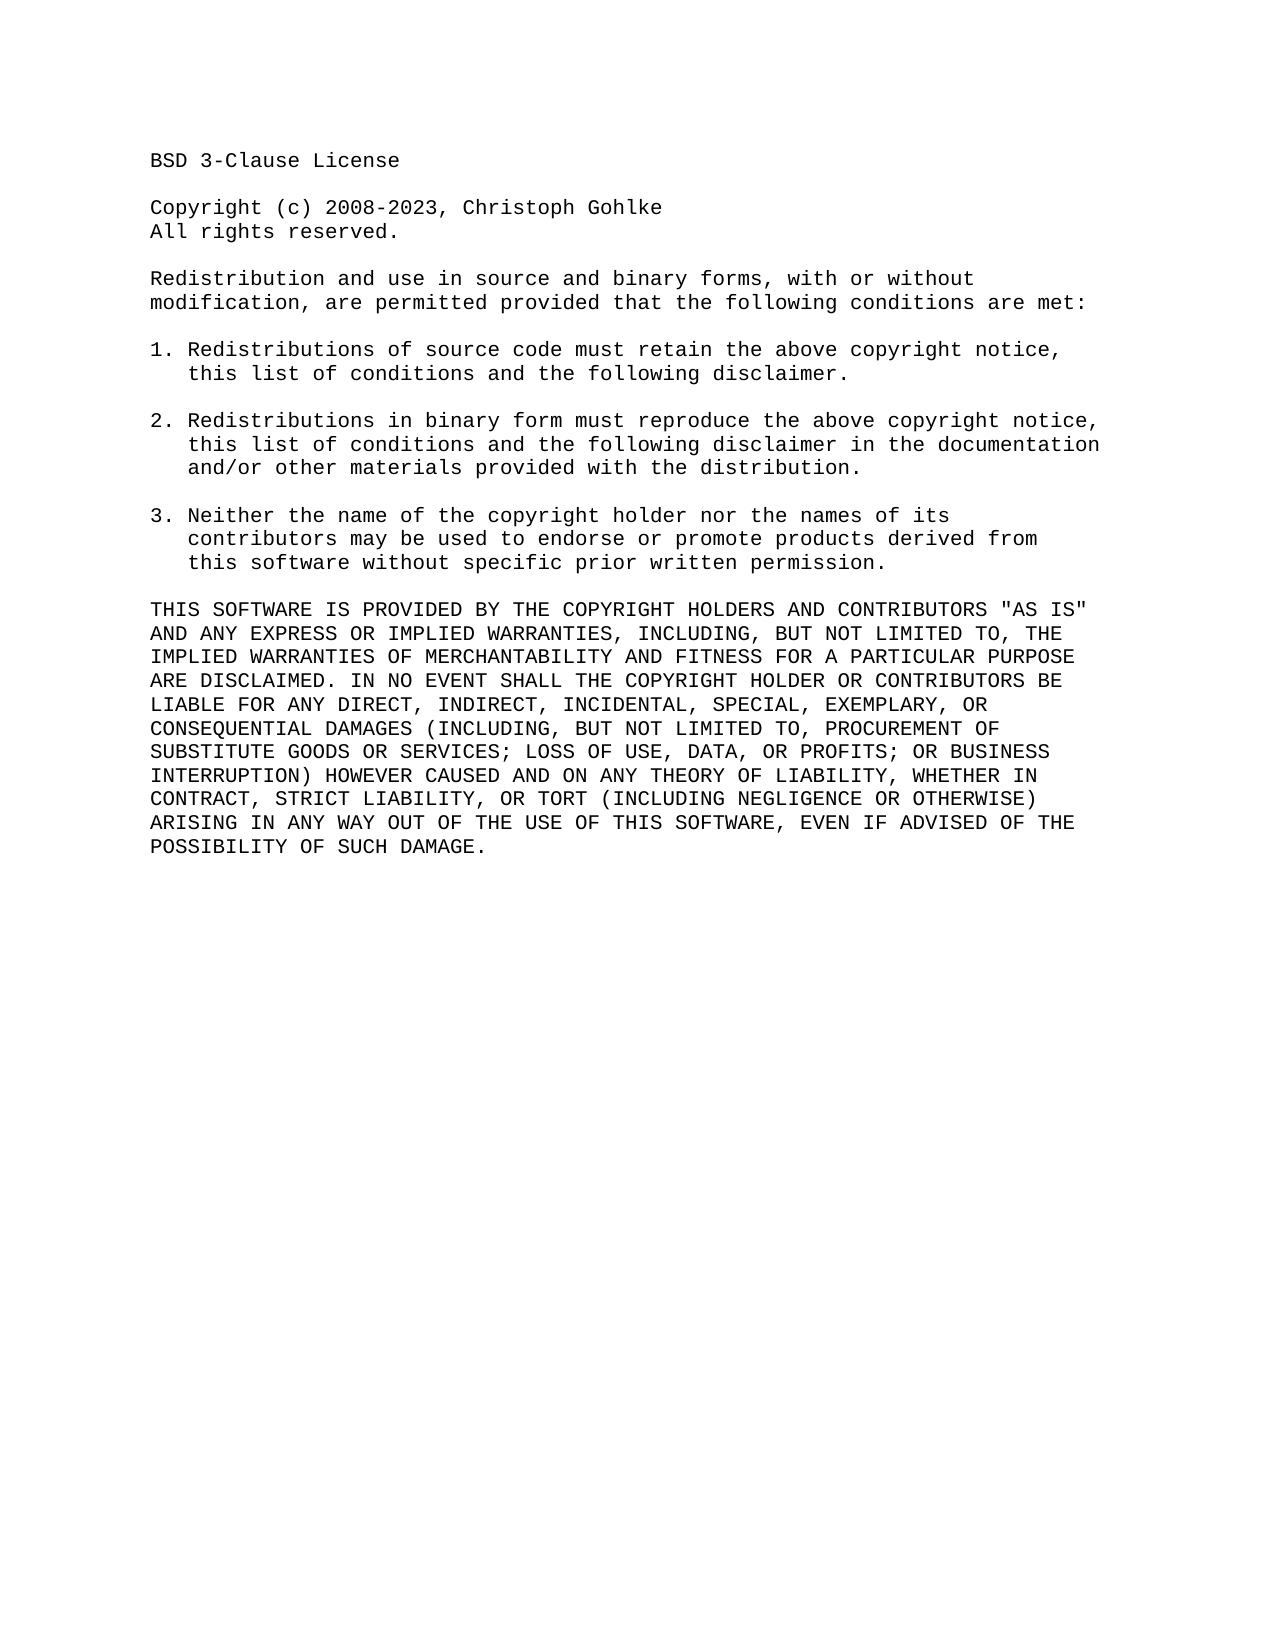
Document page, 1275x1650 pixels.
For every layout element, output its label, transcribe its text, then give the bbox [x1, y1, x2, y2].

text All rights reserved. [150, 221, 1125, 244]
text THIS SOFTWARE IS PROVIDED BY THE COPYRIGHT HOLDERS AND CONTRIBUTORS "AS IS" [150, 599, 1125, 623]
text CONTRACT, STRICT LIABILITY, OR TORT (INCLUDING NEGLIGENCE OR OTHERWISE) [150, 788, 1125, 812]
text modification, are permitted provided that the following conditions are met: [150, 292, 1125, 316]
text INTERRUPTION) HOWEVER CAUSED AND ON ANY THEORY OF LIABILITY, WHETHER IN [150, 765, 1125, 788]
text CONSEQUENTIAL DAMAGES (INCLUDING, BUT NOT LIMITED TO, PROCUREMENT OF [150, 717, 1125, 741]
text SUBSTITUTE GOODS OR SERVICES; LOSS OF USE, DATA, OR PROFITS; OR BUSINESS [150, 741, 1125, 765]
text Copyright (c) 2008-2023, Christoph Gohlke [150, 197, 1125, 221]
text 2. Redistributions in binary form must reproduce the above copyright notice, [150, 410, 1125, 434]
text 3. Neither the name of the copyright holder nor the names of its [150, 505, 1125, 528]
text IMPLIED WARRANTIES OF MERCHANTABILITY AND FITNESS FOR A PARTICULAR PURPOSE [150, 647, 1125, 670]
text ARISING IN ANY WAY OUT OF THE USE OF THIS SOFTWARE, EVEN IF ADVISED OF THE [150, 812, 1125, 836]
text this list of conditions and the following disclaimer in the documentation [150, 434, 1125, 457]
text BSD 3-Clause License [150, 150, 1125, 174]
text AND ANY EXPRESS OR IMPLIED WARRANTIES, INCLUDING, BUT NOT LIMITED TO, THE [150, 623, 1125, 647]
text contributors may be used to endorse or promote products derived from [150, 528, 1125, 552]
text this list of conditions and the following disclaimer. [150, 363, 1125, 386]
text POSSIBILITY OF SUCH DAMAGE. [150, 836, 1125, 859]
text this software without specific prior written permission. [150, 552, 1125, 576]
text ARE DISCLAIMED. IN NO EVENT SHALL THE COPYRIGHT HOLDER OR CONTRIBUTORS BE [150, 670, 1125, 694]
text and/or other materials provided with the distribution. [150, 457, 1125, 481]
text Redistribution and use in source and binary forms, with or without [150, 268, 1125, 292]
text 1. Redistributions of source code must retain the above copyright notice, [150, 339, 1125, 363]
text LIABLE FOR ANY DIRECT, INDIRECT, INCIDENTAL, SPECIAL, EXEMPLARY, OR [150, 694, 1125, 717]
